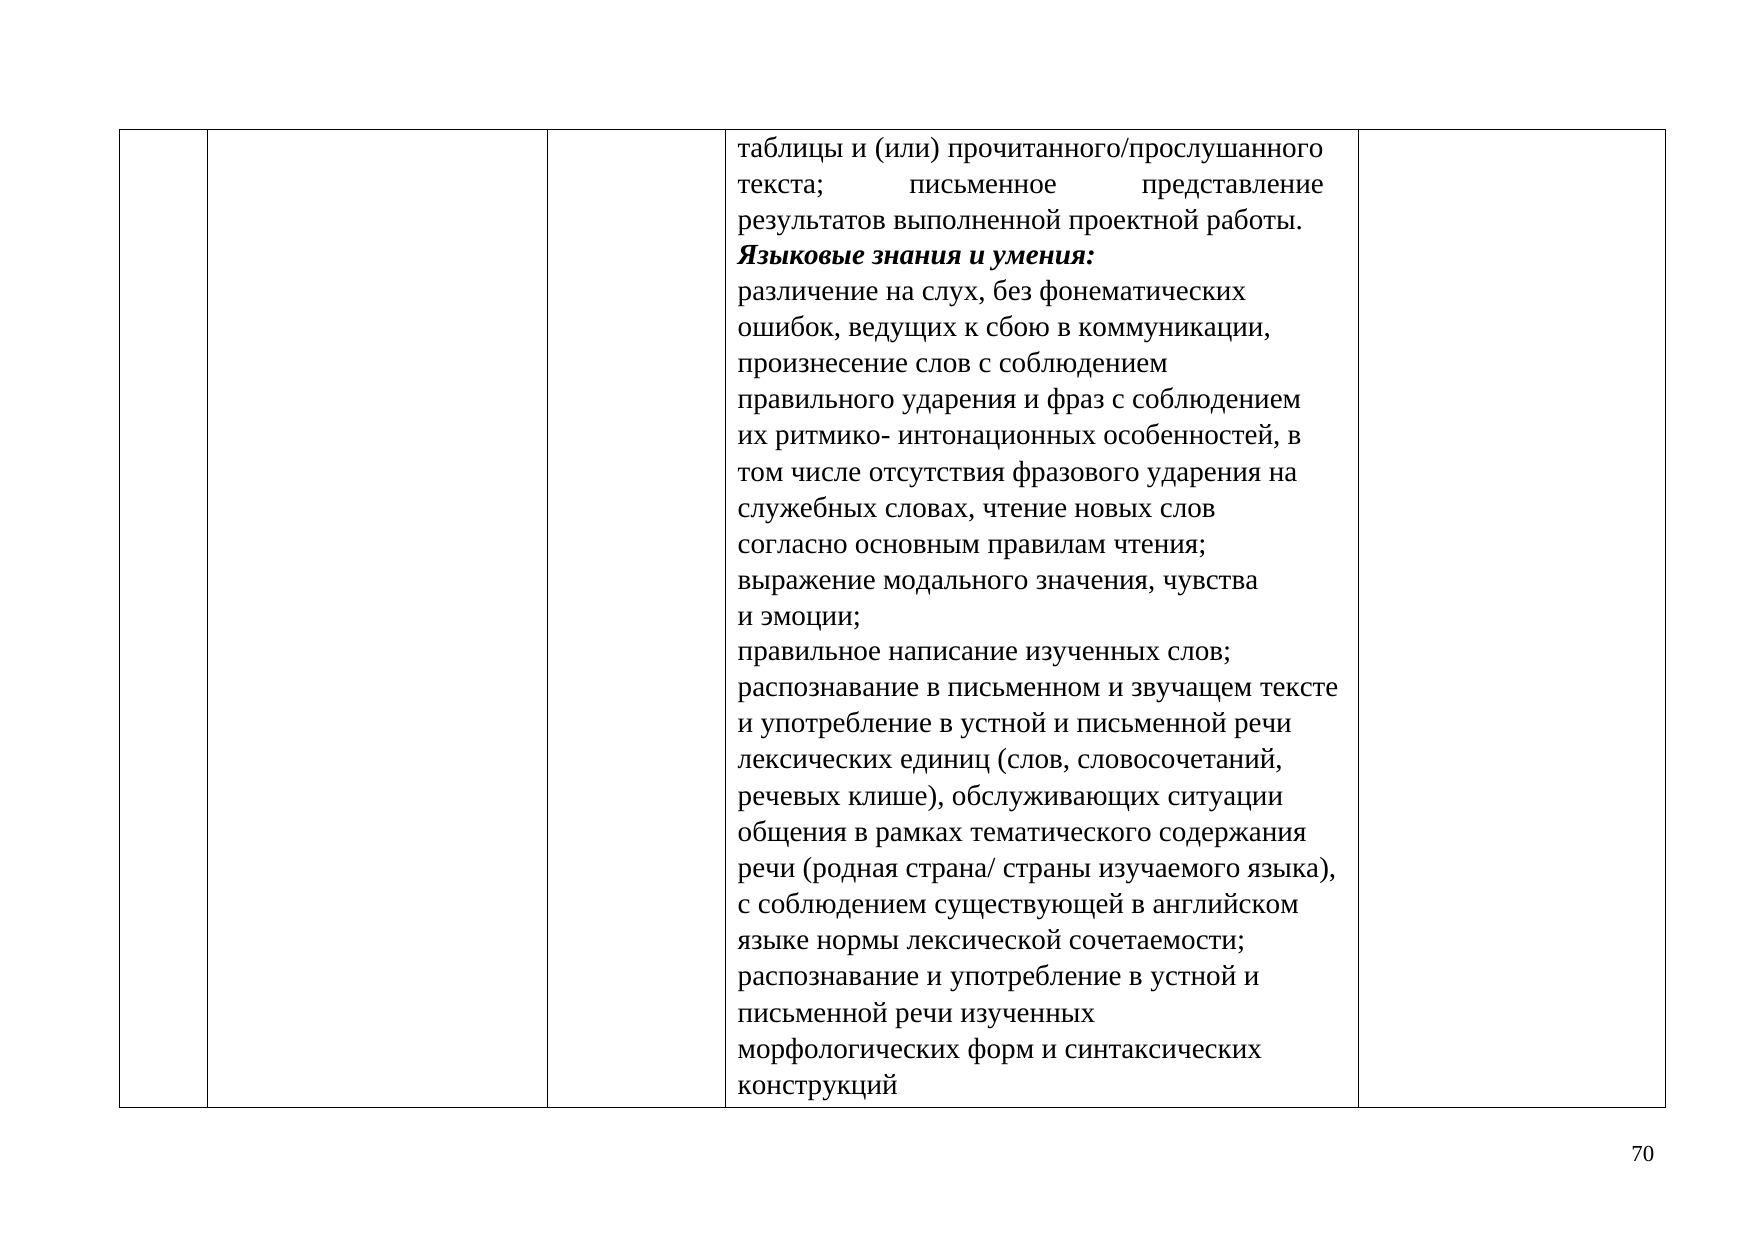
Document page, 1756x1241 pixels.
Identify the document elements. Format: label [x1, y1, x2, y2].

table_header [726, 130, 1358, 1107]
table_header [208, 130, 547, 1107]
table_header [548, 130, 725, 1107]
table_header [1359, 130, 1665, 1107]
table_header [120, 130, 207, 1107]
